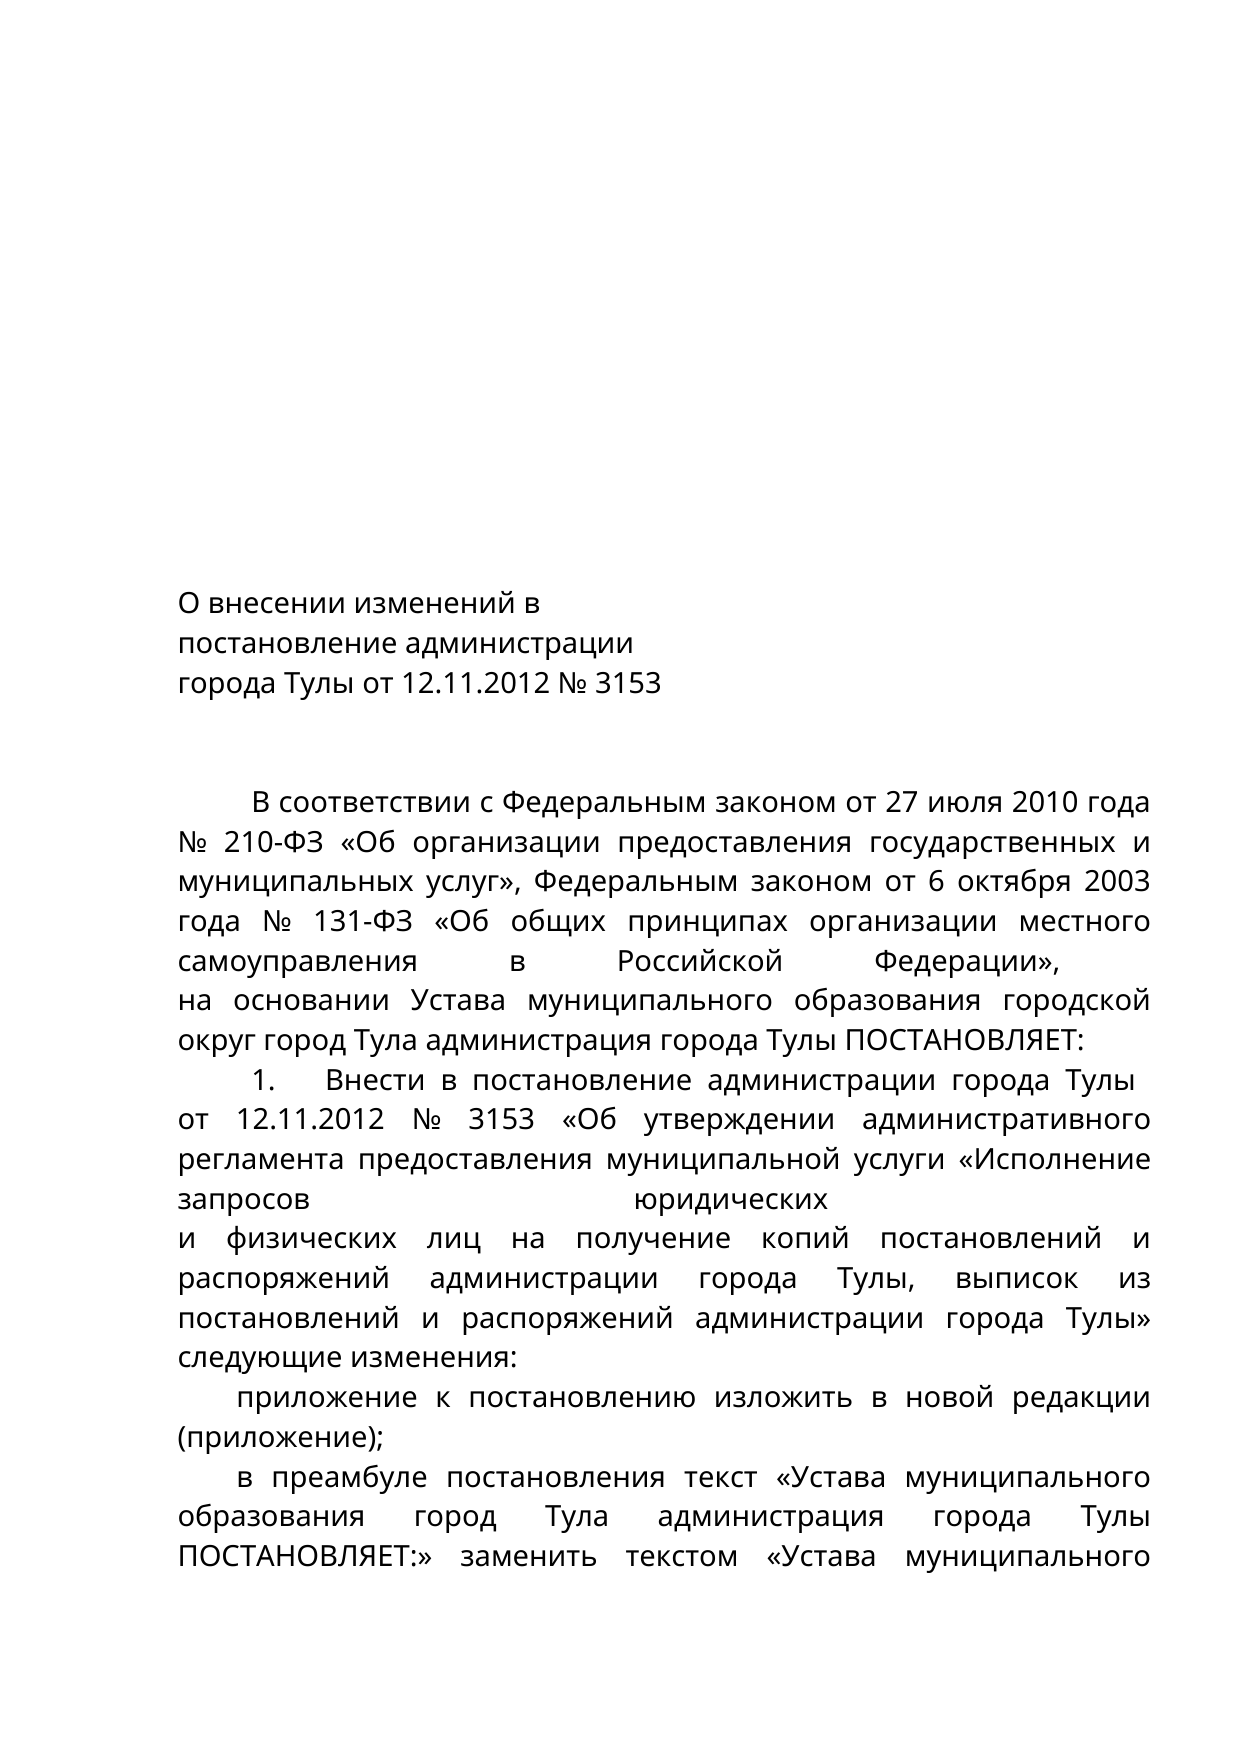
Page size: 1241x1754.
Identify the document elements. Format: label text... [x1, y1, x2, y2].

text постановление администрации [177, 622, 1152, 662]
list Внести в постановление администрации города Тулы от 12.11.2012 № 3153 «Об утверждении административного регламента предоставления муниципальной услуги «Исполнение запросов юридических и физических лиц на получение копий постановлений и распоряжений администрации города Тулы, выписок из постановлений и распоряжений администрации города Тулы» следующие изменения: [177, 1059, 1152, 1376]
text О внесении изменений в [177, 583, 1152, 622]
text В соответствии с Федеральным законом от 27 июля 2010 года № 210-ФЗ «Об организации предоставления государственных и муниципальных услуг», Федеральным законом от 6 октября 2003 года № 131-ФЗ «Об общих принципах организации местного самоуправления в Российской Федерации», на основании Устава муниципального образования городской округ город Тула администрация города Тулы ПОСТАНОВЛЯЕТ: [177, 781, 1152, 1059]
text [177, 1456, 1152, 1575]
text города Тулы от 12.11.2012 № 3153 [177, 662, 1152, 702]
text приложение к постановлению изложить в новой редакции (приложение); [177, 1376, 1152, 1456]
